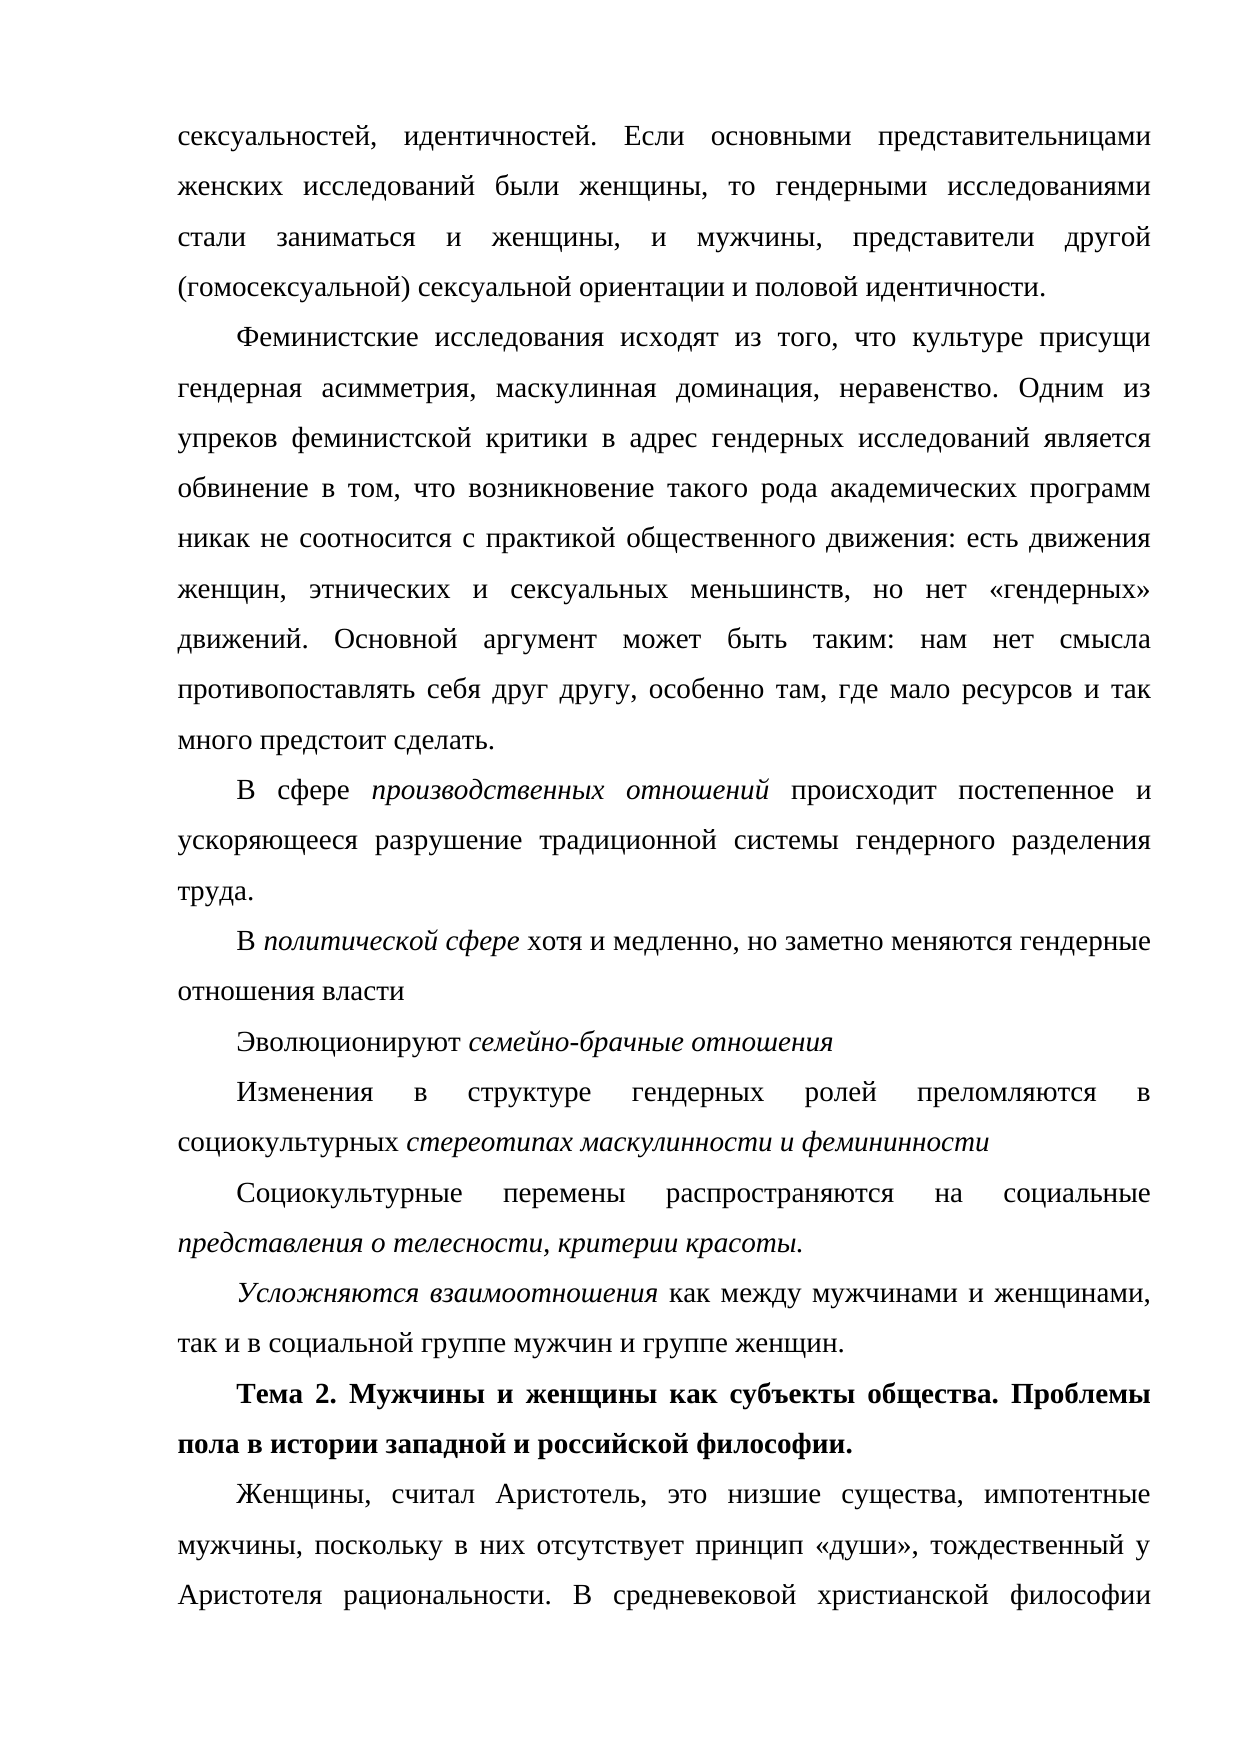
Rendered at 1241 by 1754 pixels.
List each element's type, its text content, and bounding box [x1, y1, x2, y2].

text Феминистские исследования исходят из того, что культуре присущи гендерная асимметрия, маскулинная доминация, неравенство. Одним из упреков феминистской критики в адрес гендерных исследований является обвинение в том, что возникновение такого рода академических программ никак не соотносится с практикой общественного движения: есть движения женщин, этнических и сексуальных меньшинств, но нет «гендерных» движений. Основной аргумент может быть таким: нам нет смысла противопоставлять себя друг другу, особенно там, где мало ресурсов и так много предстоит сделать. [177, 319, 1152, 755]
text В сфере производственных отношений происходит постепенное и ускоряющееся разрушение традиционной системы гендерного разделения труда. [177, 772, 1152, 906]
text Усложняются взаимоотношения как между мужчинами и женщинами, так и в социальной группе мужчин и группе женщин. [177, 1275, 1152, 1359]
text В политической сфере хотя и медленно, но заметно меняются гендерные отношения власти [177, 923, 1152, 1007]
text Эволюционируют семейно-брачные отношения [177, 1024, 1152, 1057]
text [177, 118, 1152, 303]
text Социокультурные перемены распространяются на социальные представления о телесности, критерии красоты. [177, 1175, 1152, 1258]
text Изменения в структуре гендерных ролей преломляются в социокультурных стереотипах маскулинности и фемининности [177, 1074, 1152, 1158]
text Тема 2. Мужчины и женщины как субъекты общества. Проблемы пола в истории западной и российской философии. [177, 1376, 1152, 1460]
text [177, 1477, 1152, 1611]
